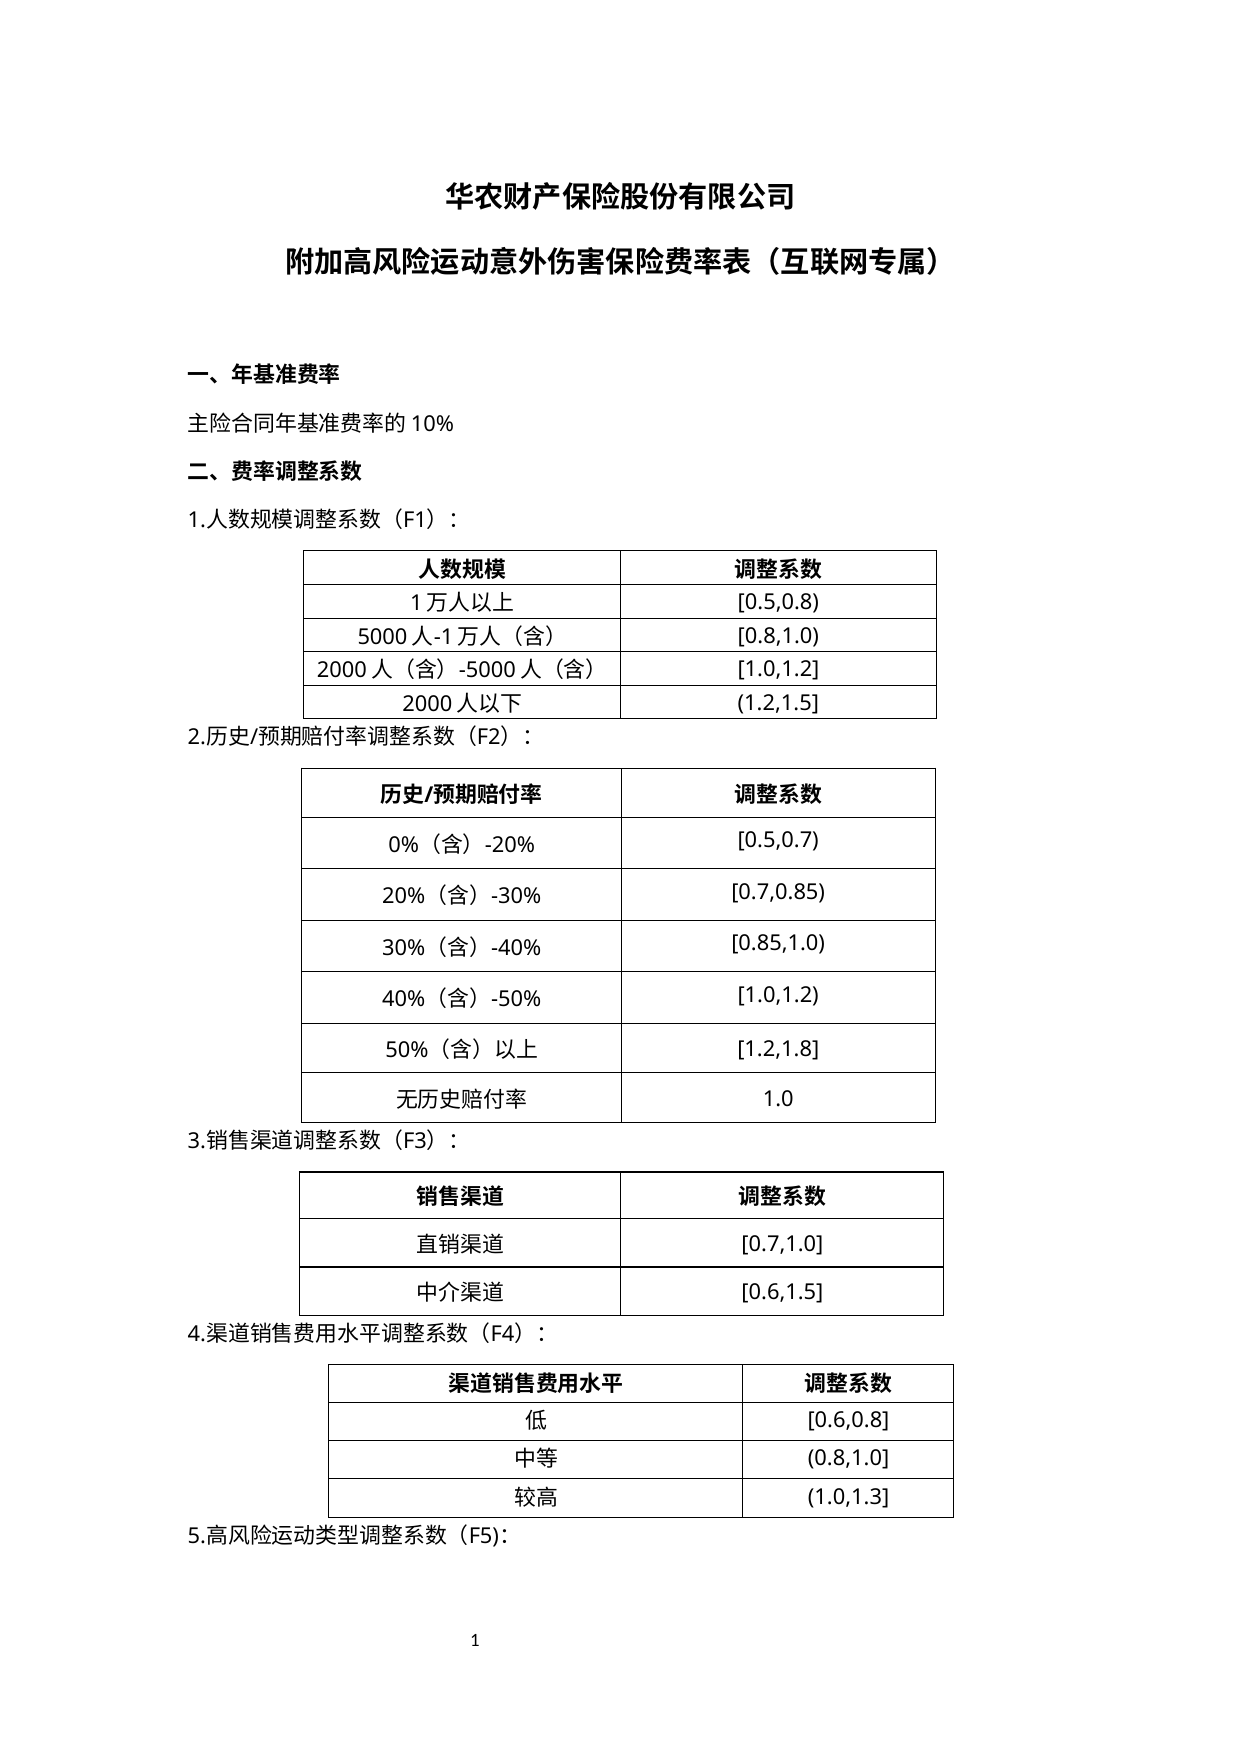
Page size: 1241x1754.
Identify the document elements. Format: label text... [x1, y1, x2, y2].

table_cell [1.0,1.2] [621, 652, 936, 684]
table_cell [0.85,1.0) [622, 921, 935, 971]
table_cell 40%（含）-50% [302, 972, 621, 1022]
table_cell 0%（含）-20% [302, 818, 621, 868]
table_cell [0.7,0.85) [622, 869, 935, 919]
table_cell [1.2,1.8] [622, 1024, 935, 1072]
text 2.历史/预期赔付率调整系数（F2）： [187, 719, 1053, 752]
table_header 调整系数 [621, 1173, 943, 1218]
text 主险合同年基准费率的10% [187, 405, 1053, 438]
table_header 历史/预期赔付率 [302, 769, 621, 817]
table_cell [0.8,1.0) [621, 619, 936, 651]
table_header 调整系数 [621, 551, 936, 584]
table_cell (1.0,1.3] [743, 1479, 953, 1517]
table_header 调整系数 [622, 769, 935, 817]
text 华农财产保险股份有限公司 [187, 162, 1053, 227]
table_cell 无历史赔付率 [302, 1073, 621, 1122]
table_cell 5000人-1万人（含） [304, 619, 620, 651]
table_cell 直销渠道 [300, 1219, 620, 1266]
table_cell 2000人以下 [304, 686, 620, 718]
table_cell [0.7,1.0] [621, 1219, 943, 1266]
table_header 渠道销售费用水平 [329, 1365, 742, 1402]
table_cell 50%（含）以上 [302, 1024, 621, 1072]
table_cell 1万人以上 [304, 585, 620, 617]
table_cell [1.0,1.2) [622, 972, 935, 1022]
table_header 人数规模 [304, 551, 620, 584]
table_cell 较高 [329, 1479, 742, 1517]
table_cell 低 [329, 1403, 742, 1439]
table_cell [0.6,1.5] [621, 1268, 943, 1315]
table_header 销售渠道 [300, 1173, 620, 1218]
text 二、费率调整系数 [187, 454, 1053, 486]
table_cell 中介渠道 [300, 1268, 620, 1315]
text 5.高风险运动类型调整系数（F5)： [187, 1518, 1053, 1551]
table_cell [0.5,0.8) [621, 585, 936, 617]
text 附加高风险运动意外伤害保险费率表（互联网专属） [187, 227, 1053, 292]
table_cell 20%（含）-30% [302, 869, 621, 919]
text 3.销售渠道调整系数（F3）： [187, 1123, 1053, 1156]
table_cell 中等 [329, 1441, 742, 1478]
table_cell 30%（含）-40% [302, 921, 621, 971]
text 4.渠道销售费用水平调整系数（F4）： [187, 1316, 1053, 1348]
table_cell [0.5,0.7) [622, 818, 935, 868]
table_cell (0.8,1.0] [743, 1441, 953, 1478]
table_cell (1.2,1.5] [621, 686, 936, 718]
table_cell 1.0 [622, 1073, 935, 1122]
text 一、年基准费率 [187, 357, 1053, 389]
table_cell 2000人（含）-5000人（含） [304, 652, 620, 684]
table_cell [0.6,0.8] [743, 1403, 953, 1439]
table_header 调整系数 [743, 1365, 953, 1402]
text 1.人数规模调整系数（F1）： [187, 502, 1053, 534]
